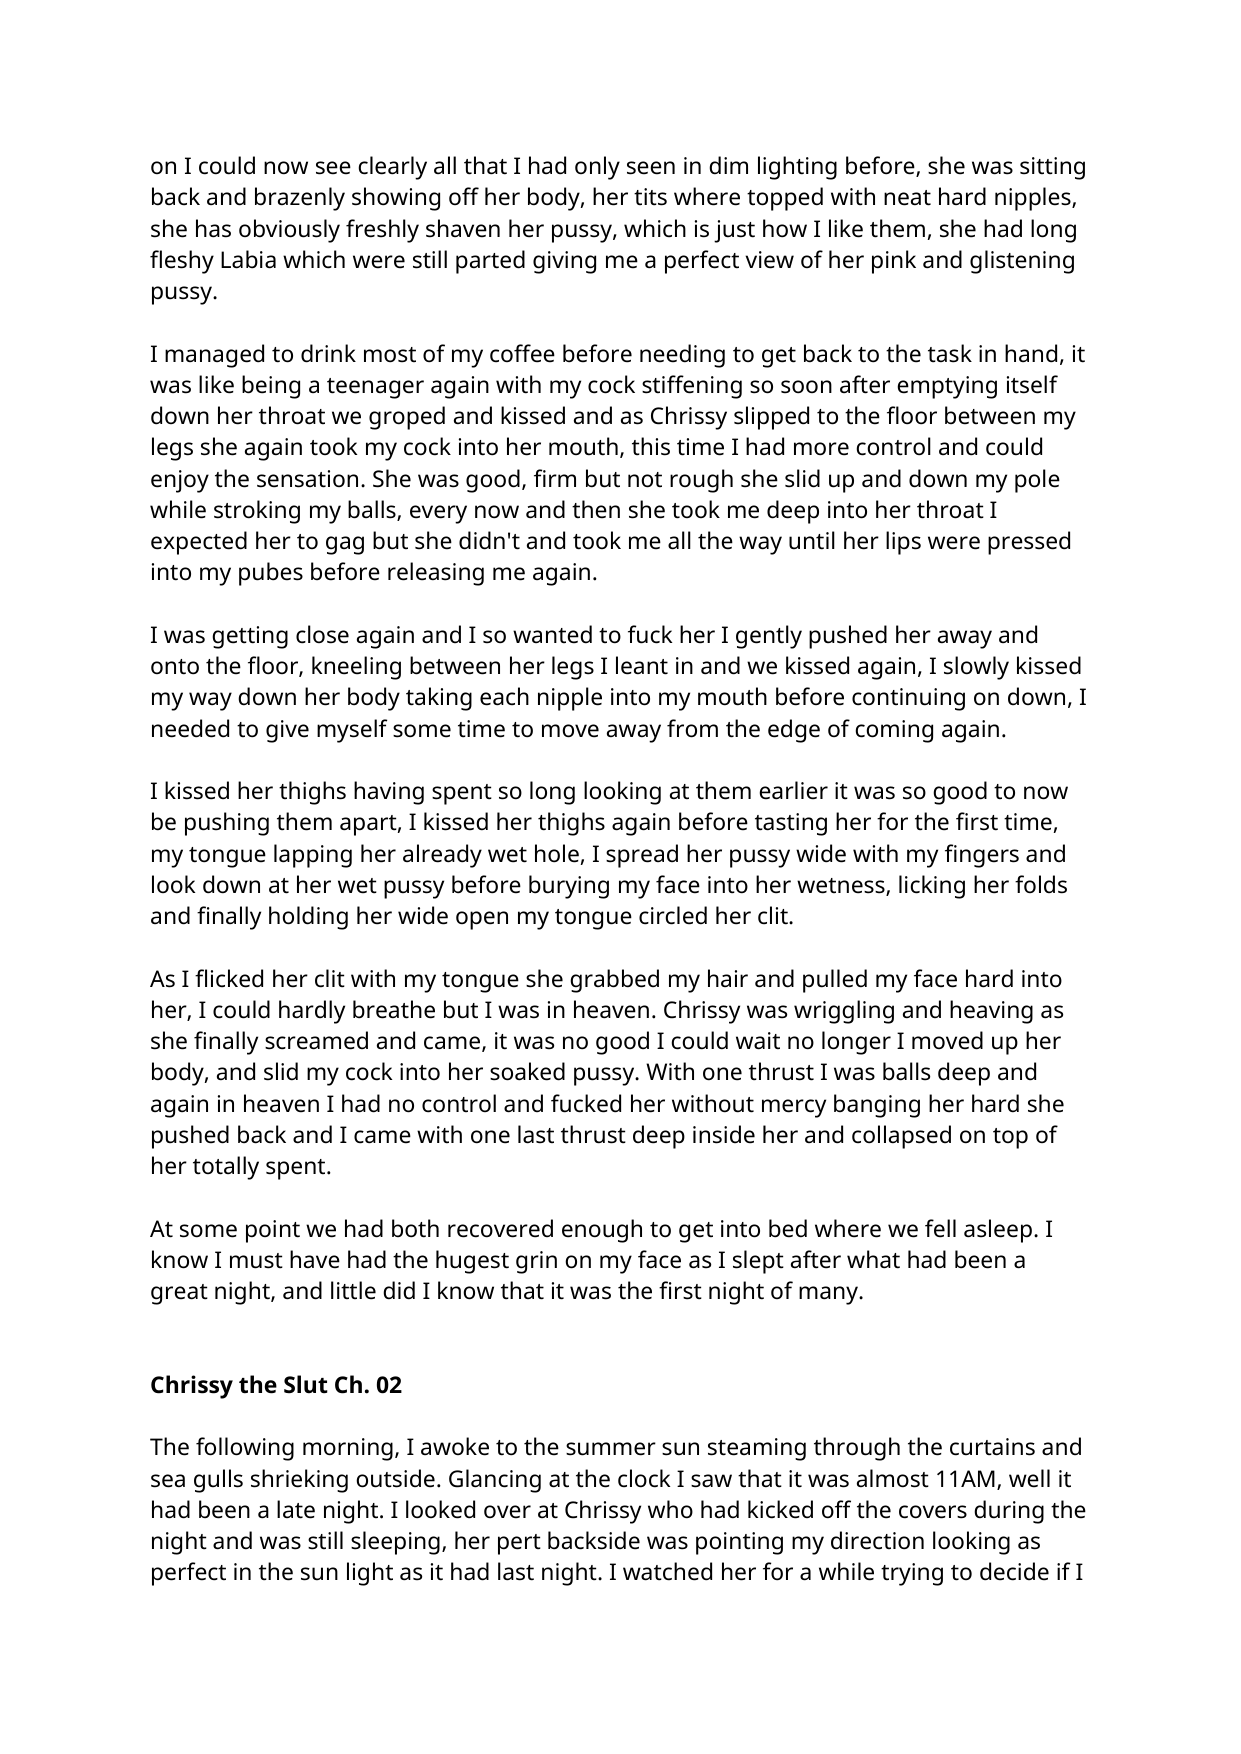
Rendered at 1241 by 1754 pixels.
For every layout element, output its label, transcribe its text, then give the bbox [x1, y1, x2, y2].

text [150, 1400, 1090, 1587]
text Chrissy the Slut Ch. 02 [150, 1369, 1090, 1400]
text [150, 150, 1090, 1306]
